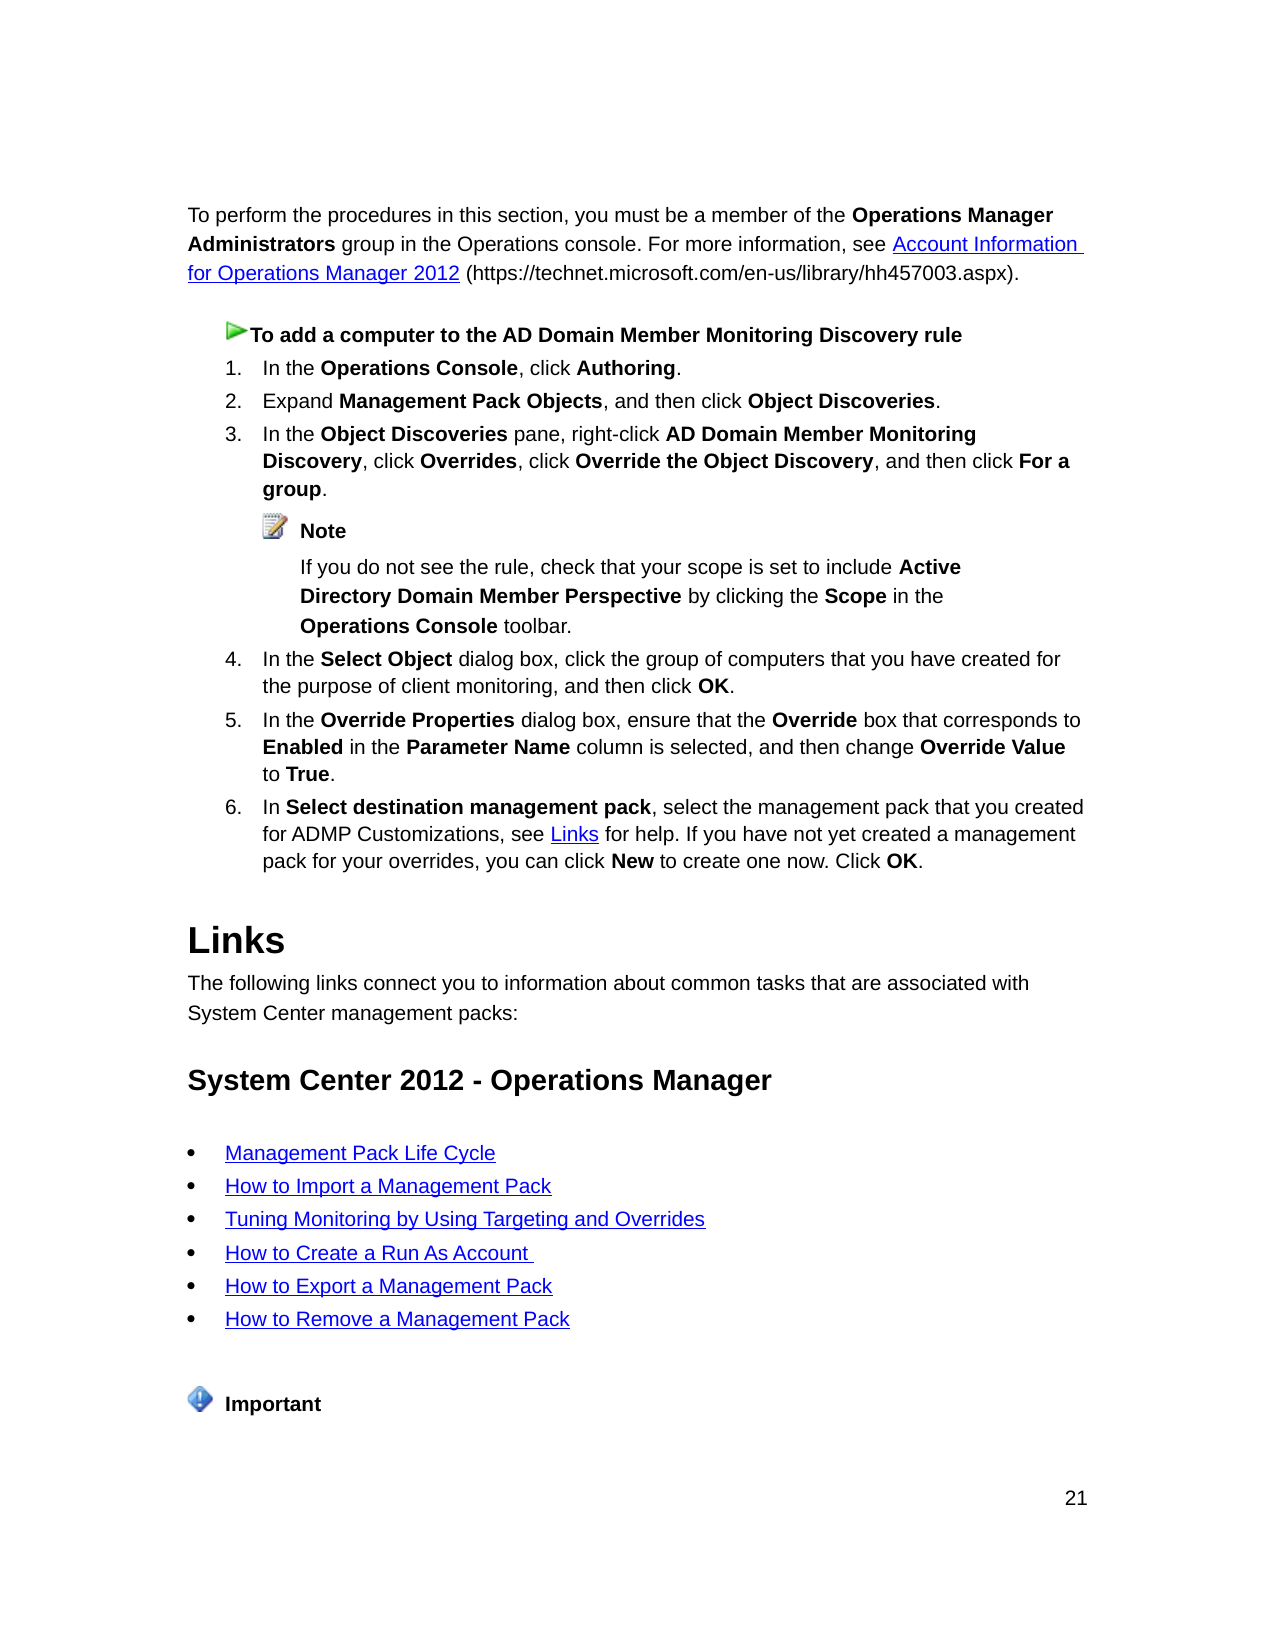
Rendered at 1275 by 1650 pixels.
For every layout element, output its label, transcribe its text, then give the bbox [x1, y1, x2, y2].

picture [262, 513, 300, 539]
text Links [187, 918, 1087, 961]
picture [187, 1386, 226, 1412]
list  Management Pack Life Cycle [187, 1138, 1087, 1166]
list  How to Export a Management Pack [187, 1272, 1087, 1299]
text The following links connect you to information about common tasks that are associated with System Center management packs: [187, 967, 1087, 1026]
list  Tuning Monitoring by Using Targeting and Overrides [187, 1205, 1087, 1232]
text Important [187, 1386, 327, 1418]
title To add a computer to the AD Domain Member Monitoring Discovery rule [225, 318, 963, 347]
list  How to Create a Run As Account [187, 1238, 1087, 1266]
list  How to Remove a Management Pack [187, 1305, 1087, 1332]
table_header 1. In the Operations Console, click Authoring. 2. Expand Management Pack Objects, and then click Object Discoveries. 3. In the Object Discoveries pane, right-click AD Domain Member Monitoring Discovery, click Overrides, click Override the Object Discovery, and then click For a group. Note If you do not see the rule, check that your scope is set to include Active Directory Domain Member Perspective by clicking the Scope in the Operations Console toolbar. 4. In the Select Object dialog box, click the group of computers that you have created for the purpose of client monitoring, and then click OK. 5. In the Override Properties dialog box, ensure that the Override box that corresponds to Enabled in the Parameter Name column is selected, and then change Override Value to True. 6. In Select destination management pack, select the management pack that you created for ADMP Customizations, see Links for help. If you have not yet created a management pack for your overrides, you can click New to create one now. Click OK. [225, 293, 1087, 881]
text System Center 2012 - Operations Manager [187, 1063, 1087, 1097]
list  How to Import a Management Pack [187, 1172, 1087, 1199]
picture [225, 317, 251, 343]
text To perform the procedures in this section, you must be a member of the Operations Manager Administrators group in the Operations console. For more information, see Account Information for Operations Manager 2012 (https://technet.microsoft.com/en-us/library/hh457003.aspx). [187, 199, 1087, 286]
